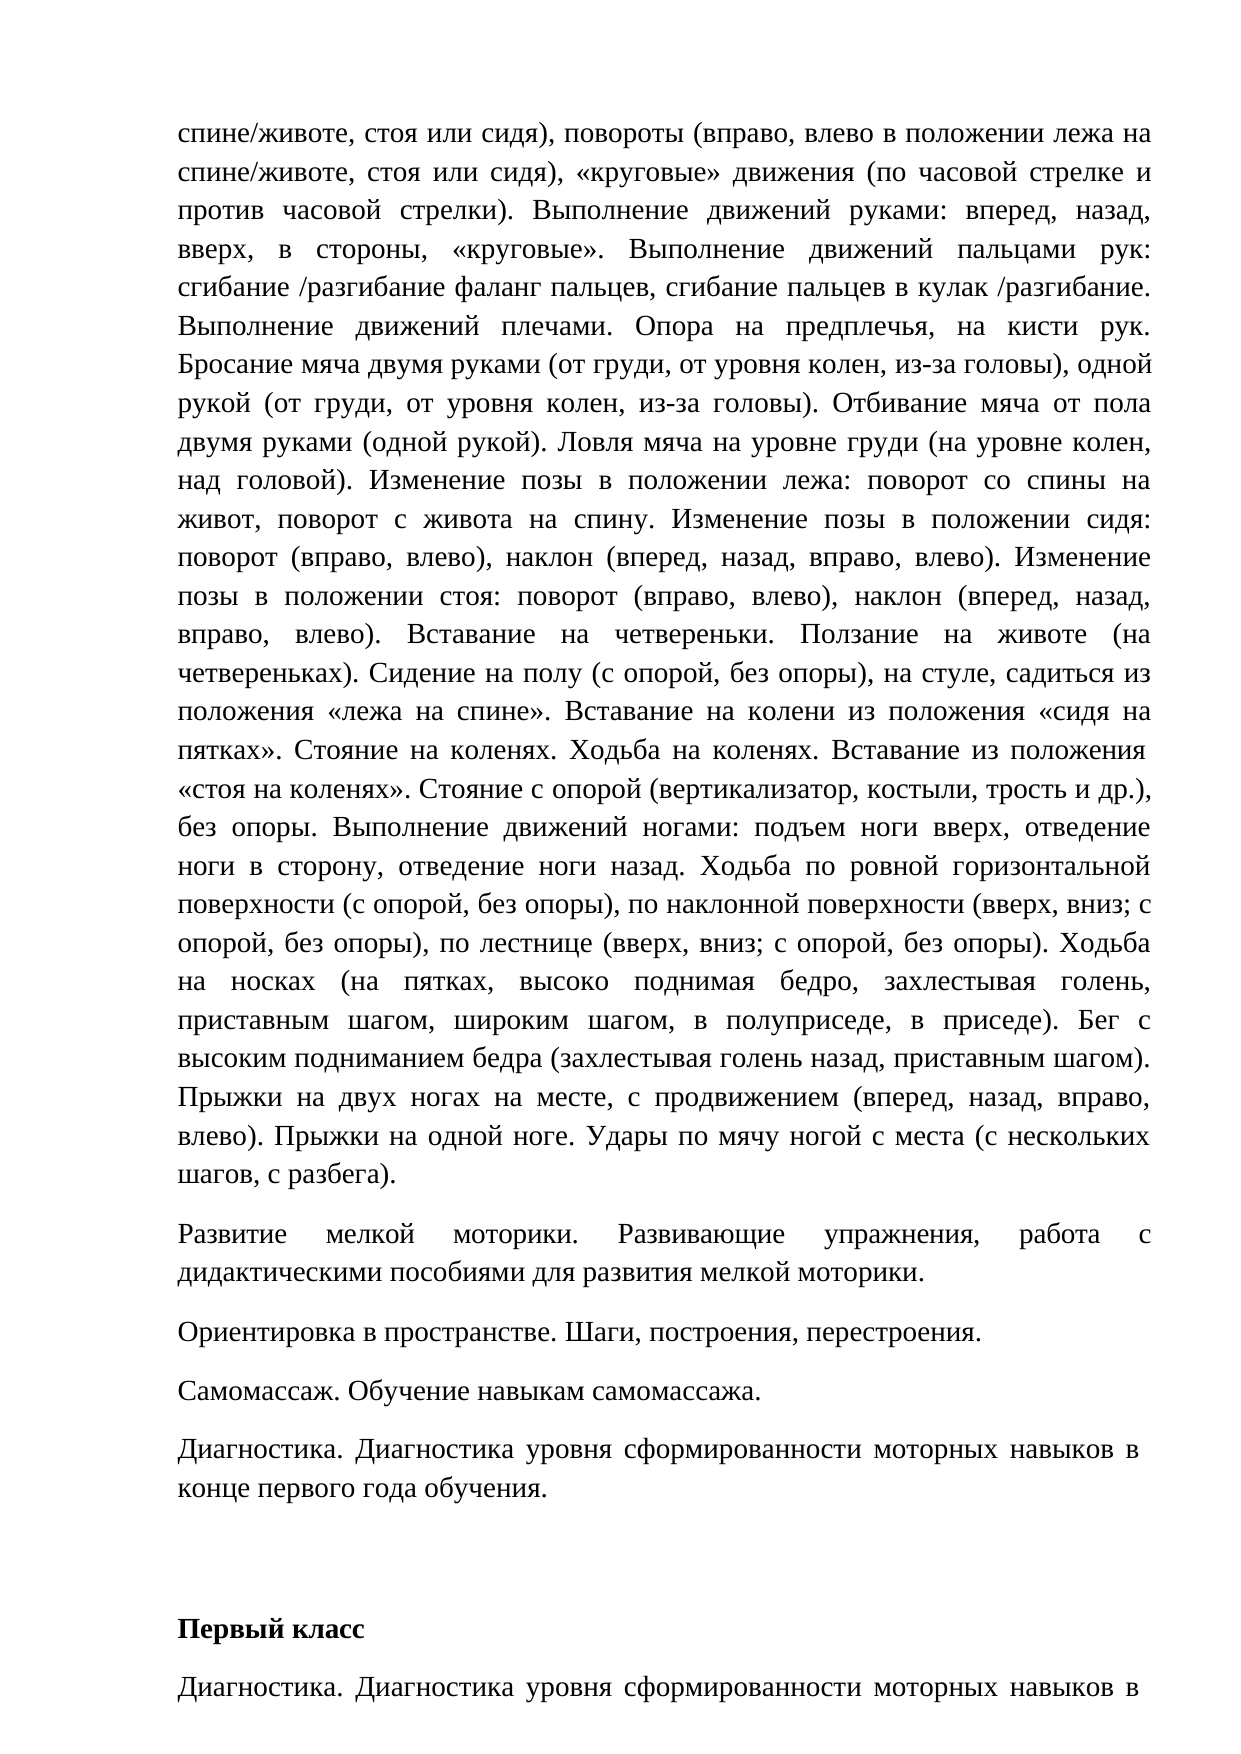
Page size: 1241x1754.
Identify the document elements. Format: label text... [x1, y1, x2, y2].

text спине/животе, стоя или сидя), повороты (вправо, влево в положении лежа на спине/животе, стоя или сидя), «круговые» движения (по часовой стрелке и против часовой стрелки). Выполнение движений руками: вперед, назад, вверх, в стороны, «круговые». Выполнение движений пальцами рук: сгибание /разгибание фаланг пальцев, сгибание пальцев в кулак /разгибание. Выполнение движений плечами. Опора на предплечья, на кисти рук. Бросание мяча двумя руками (от груди, от уровня колен, из-за головы), одной рукой (от груди, от уровня колен, из-за головы). Отбивание мяча от пола двумя руками (одной рукой). Ловля мяча на уровне груди (на уровне колен, над головой). Изменение позы в положении лежа: поворот со спины на живот, поворот с живота на спину. Изменение позы в положении сидя: поворот (вправо, влево), наклон (вперед, назад, вправо, влево). Изменение позы в положении стоя: поворот (вправо, влево), наклон (вперед, назад, вправо, влево). Вставание на четвереньки. Ползание на животе (на четвереньках). Сидение на полу (с опорой, без опоры), на стуле, садиться из положения «лежа на спине». Вставание на колени из положения «сидя на пятках». Стояние на коленях. Ходьба на коленях. Вставание из положения [177, 115, 1152, 766]
text «стоя на коленях». Стояние с опорой (вертикализатор, костыли, трость и др.), без опоры. Выполнение движений ногами: подъем ноги вверх, отведение ноги в сторону, отведение ноги назад. Ходьба по ровной горизонтальной поверхности (с опорой, без опоры), по наклонной поверхности (вверх, вниз; с опорой, без опоры), по лестнице (вверх, вниз; с опорой, без опоры). Ходьба на носках (на пятках, высоко поднимая бедро, захлестывая голень, приставным шагом, широким шагом, в полуприседе, в приседе). Бег с высоким подниманием бедра (захлестывая голень назад, приставным шагом). Прыжки на двух ногах на месте, с продвижением (вперед, назад, вправо, влево). Прыжки на одной ноге. Удары по мячу ногой с места (с нескольких шагов, с разбега). [177, 771, 1152, 1190]
text Ориентировка в пространстве. Шаги, построения, перестроения. Самомассаж. Обучение навыкам самомассажа. [177, 1314, 1088, 1406]
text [177, 1669, 1166, 1703]
text Развитие мелкой моторики. Развивающие упражнения, работа с дидактическими пособиями для развития мелкой моторики. [177, 1216, 1152, 1288]
text Диагностика. Диагностика уровня сформированности моторных навыков в конце первого года обучения. [177, 1432, 1166, 1504]
text Первый класс [177, 1611, 1166, 1644]
